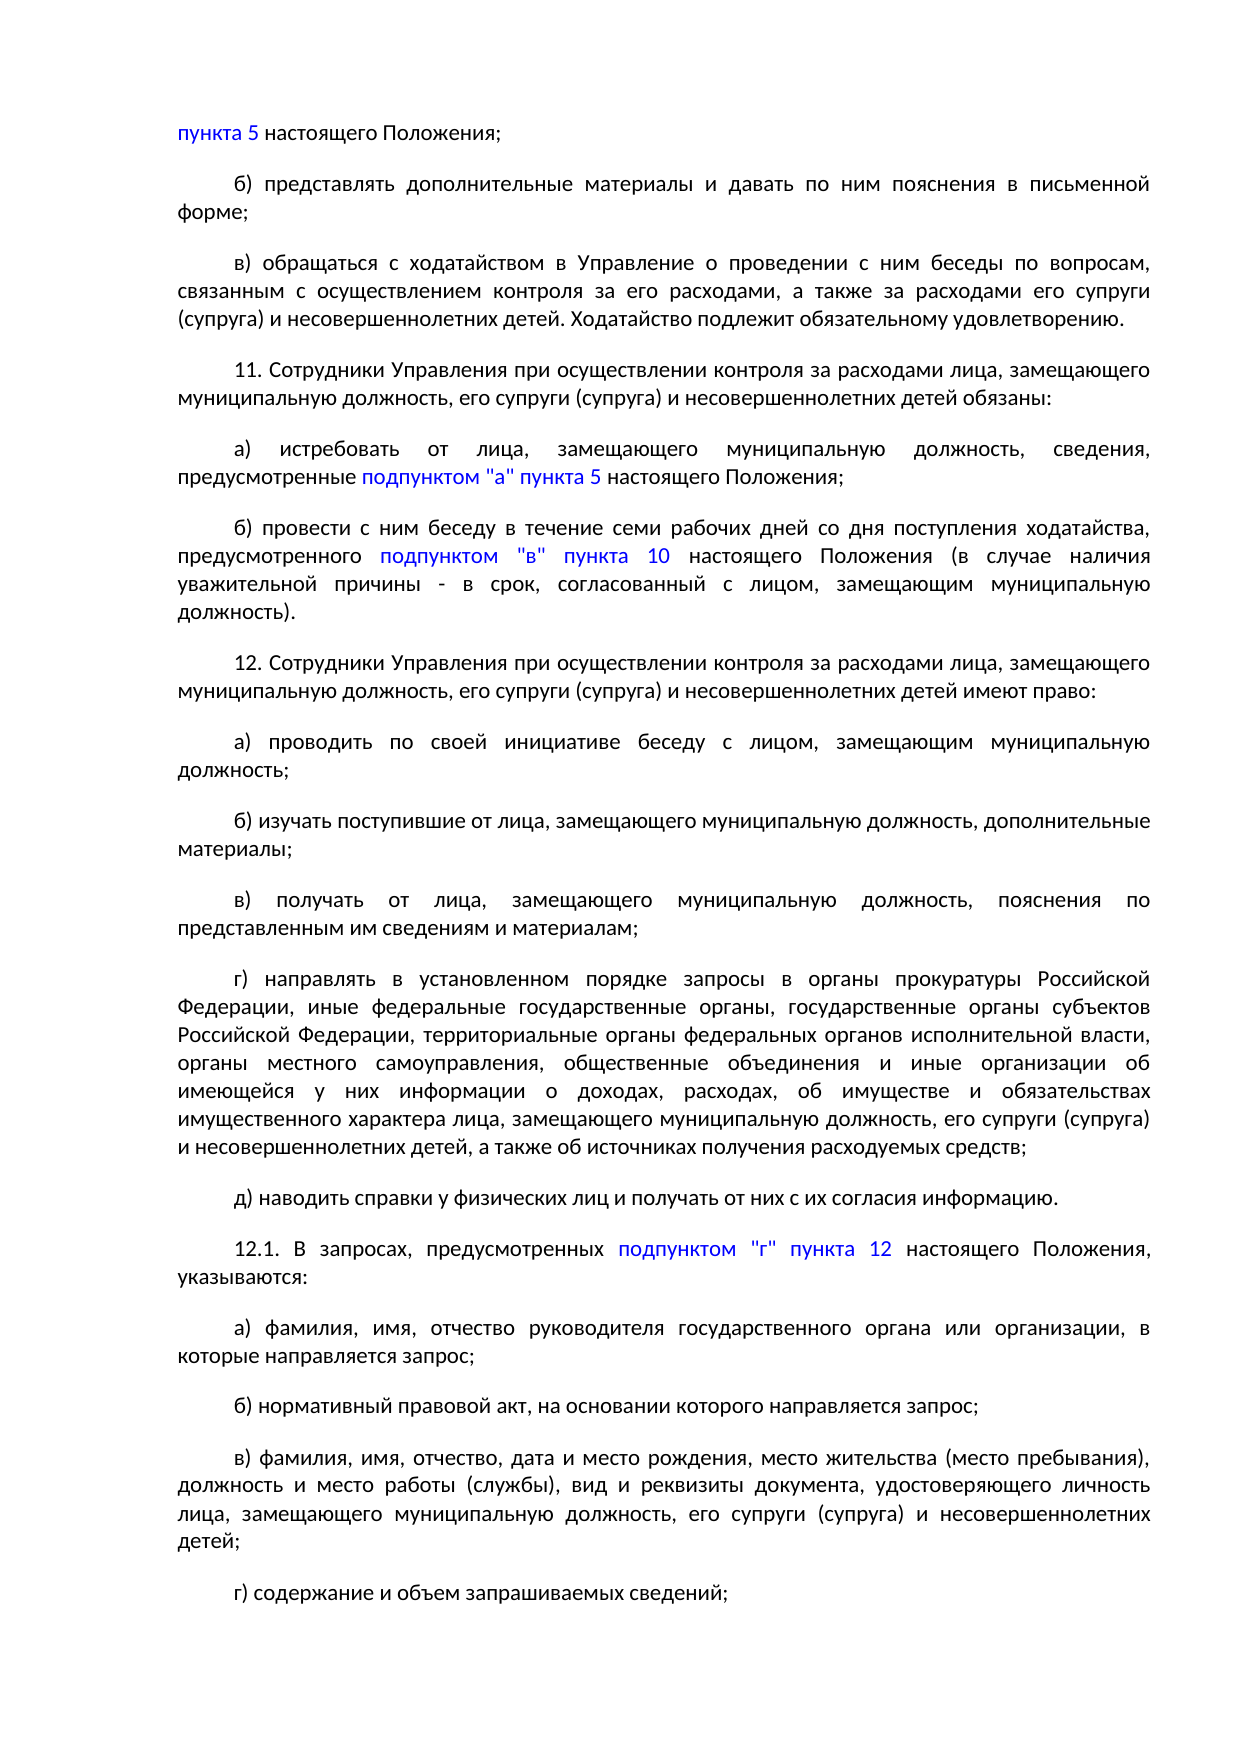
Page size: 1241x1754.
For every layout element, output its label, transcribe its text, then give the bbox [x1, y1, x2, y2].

text 11. Сотрудники Управления при осуществлении контроля за расходами лица, замещающего муниципальную должность, его супруги (супруга) и несовершеннолетних детей обязаны: [177, 355, 1152, 411]
text г) направлять в установленном порядке запросы в органы прокуратуры Российской Федерации, иные федеральные государственные органы, государственные органы субъектов Российской Федерации, территориальные органы федеральных органов исполнительной власти, органы местного самоуправления, общественные объединения и иные организации об имеющейся у них информации о доходах, расходах, об имуществе и обязательствах имущественного характера лица, замещающего муниципальную должность, его супруги (супруга) и несовершеннолетних детей, а также об источниках получения расходуемых средств; [177, 964, 1152, 1160]
text а) проводить по своей инициативе беседу с лицом, замещающим муниципальную должность; [177, 727, 1152, 783]
text а) истребовать от лица, замещающего муниципальную должность, сведения, предусмотренные подпунктом "а" пункта 5 настоящего Положения; [177, 434, 1152, 490]
text б) провести с ним беседу в течение семи рабочих дней со дня поступления ходатайства, предусмотренного подпунктом "в" пункта 10 настоящего Положения (в случае наличия уважительной причины - в срок, согласованный с лицом, замещающим муниципальную должность). [177, 513, 1152, 625]
text в) получать от лица, замещающего муниципальную должность, пояснения по представленным им сведениям и материалам; [177, 885, 1152, 941]
text 12.1. В запросах, предусмотренных подпунктом "г" пункта 12 настоящего Положения, указываются: [177, 1234, 1152, 1290]
text б) изучать поступившие от лица, замещающего муниципальную должность, дополнительные материалы; [177, 806, 1152, 862]
text в) фамилия, имя, отчество, дата и место рождения, место жительства (место пребывания), должность и место работы (службы), вид и реквизиты документа, удостоверяющего личность лица, замещающего муниципальную должность, его супруги (супруга) и несовершеннолетних детей; [177, 1443, 1152, 1555]
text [177, 118, 1152, 146]
text д) наводить справки у физических лиц и получать от них с их согласия информацию. [177, 1183, 1152, 1211]
text а) фамилия, имя, отчество руководителя государственного органа или организации, в которые направляется запрос; [177, 1313, 1152, 1369]
text б) нормативный правовой акт, на основании которого направляется запрос; [177, 1392, 1152, 1420]
text в) обращаться с ходатайством в Управление о проведении с ним беседы по вопросам, связанным с осуществлением контроля за его расходами, а также за расходами его супруги (супруга) и несовершеннолетних детей. Ходатайство подлежит обязательному удовлетворению. [177, 248, 1152, 332]
text г) содержание и объем запрашиваемых сведений; [177, 1578, 1152, 1606]
text 12. Сотрудники Управления при осуществлении контроля за расходами лица, замещающего муниципальную должность, его супруги (супруга) и несовершеннолетних детей имеют право: [177, 648, 1152, 704]
text б) представлять дополнительные материалы и давать по ним пояснения в письменной форме; [177, 169, 1152, 225]
